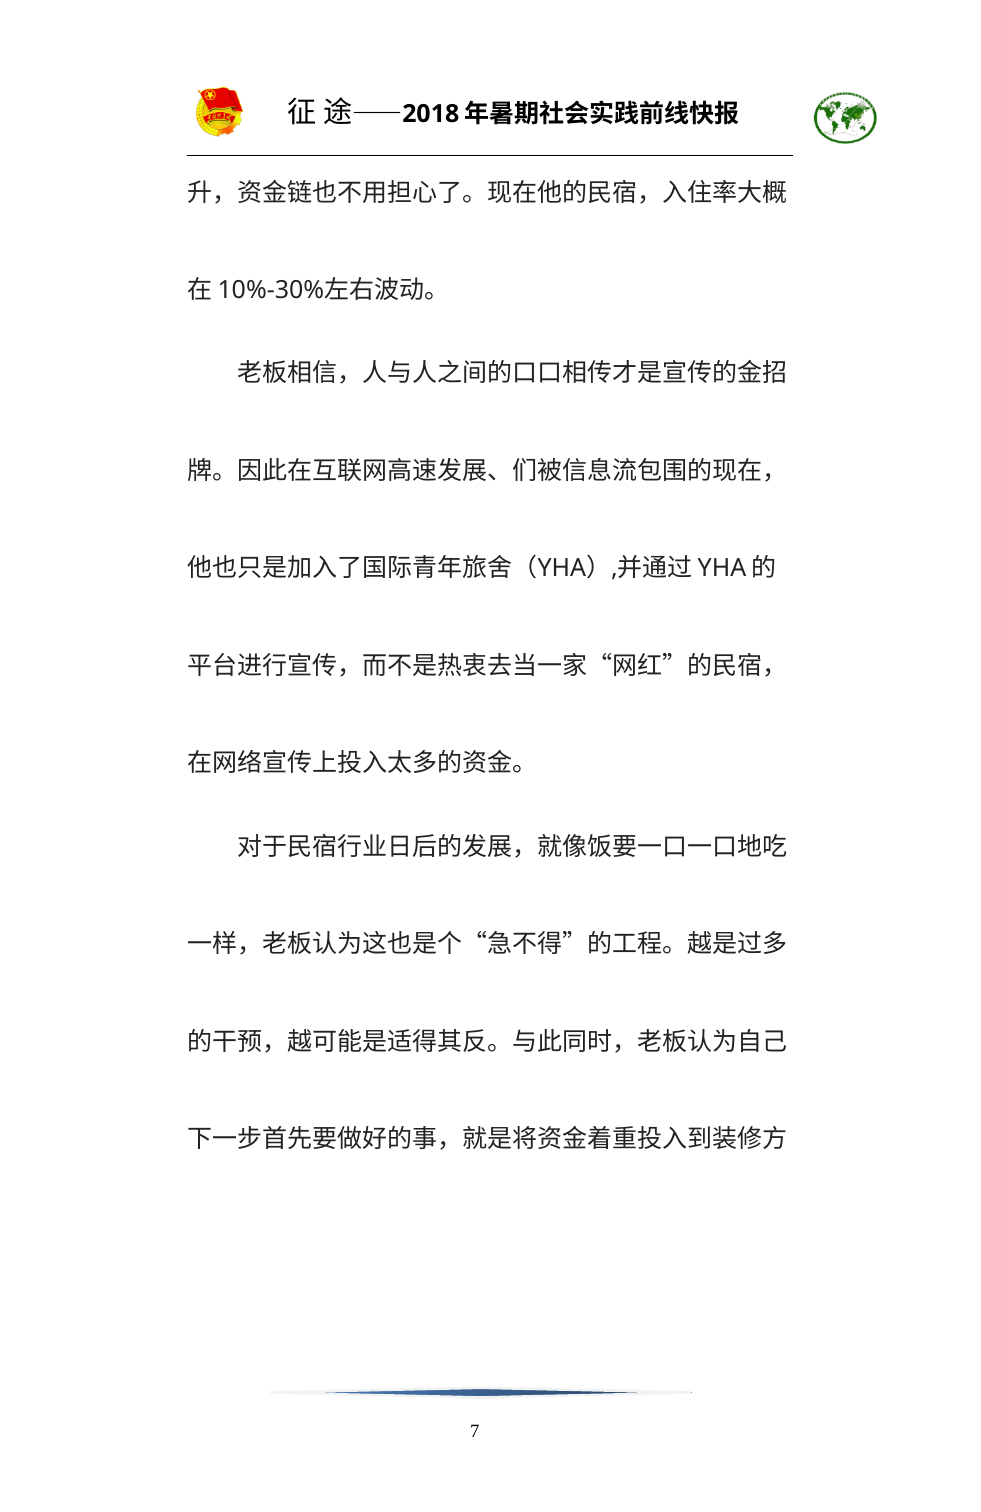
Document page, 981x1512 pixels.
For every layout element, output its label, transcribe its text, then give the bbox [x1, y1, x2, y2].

picture [194, 86, 244, 137]
text 老板相信，人与人之间的口口相传才是宣传的金招牌。因此在互联网高速发展、们被信息流包围的现在，他也只是加入了国际青年旅舍（YHA）,并通过YHA的平台进行宣传，而不是热衷去当一家“网红”的民宿，在网络宣传上投入太多的资金。 [187, 338, 793, 793]
picture [800, 73, 883, 159]
text 对于民宿行业日后的发展，就像饭要一口一口地吃一样，老板认为这也是个“急不得”的工程。越是过多的干预，越可能是适得其反。与此同时，老板认为自己下一步首先要做好的事，就是将资金着重投入到装修方面。不仅仅是干净、精致，更要拥有属于自己的独特统一的风格，如简欧，中式等等。 [187, 812, 793, 1169]
